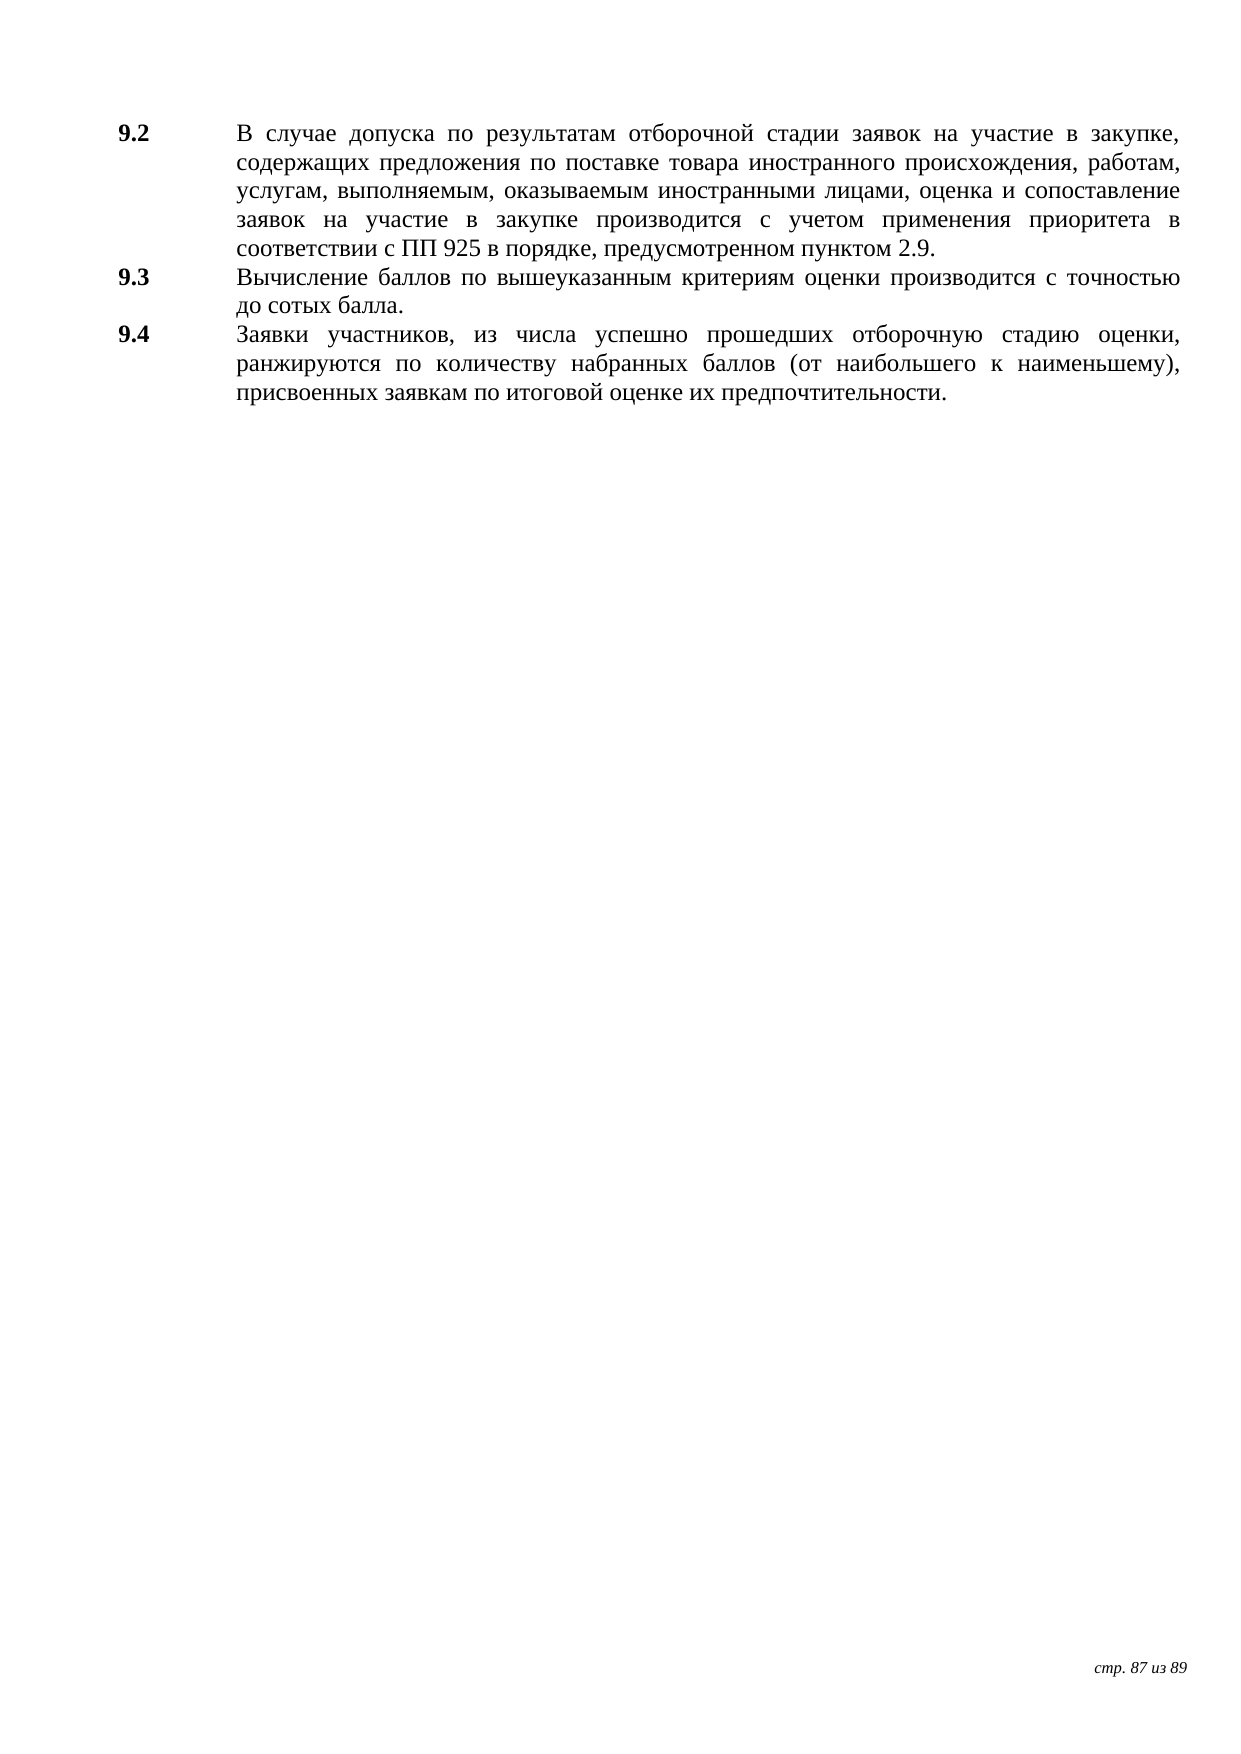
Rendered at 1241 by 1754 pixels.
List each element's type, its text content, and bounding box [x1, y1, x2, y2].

list Вычисление баллов по вышеуказанным критериям оценки производится с точностью до сотых балла. [118, 262, 1181, 319]
list В случае допуска по результатам отборочной стадии заявок на участие в закупке, содержащих предложения по поставке товара иностранного происхождения, работам, услугам, выполняемым, оказываемым иностранными лицами, оценка и сопоставление заявок на участие в закупке производится с учетом применения приоритета в соответствии с ПП 925 в порядке, предусмотренном пунктом 2.9. [118, 118, 1181, 262]
list Заявки участников, из числа успешно прошедших отборочную стадию оценки, ранжируются по количеству набранных баллов (от наибольшего к наименьшему), присвоенных заявкам по итоговой оценке их предпочтительности. [118, 319, 1181, 406]
